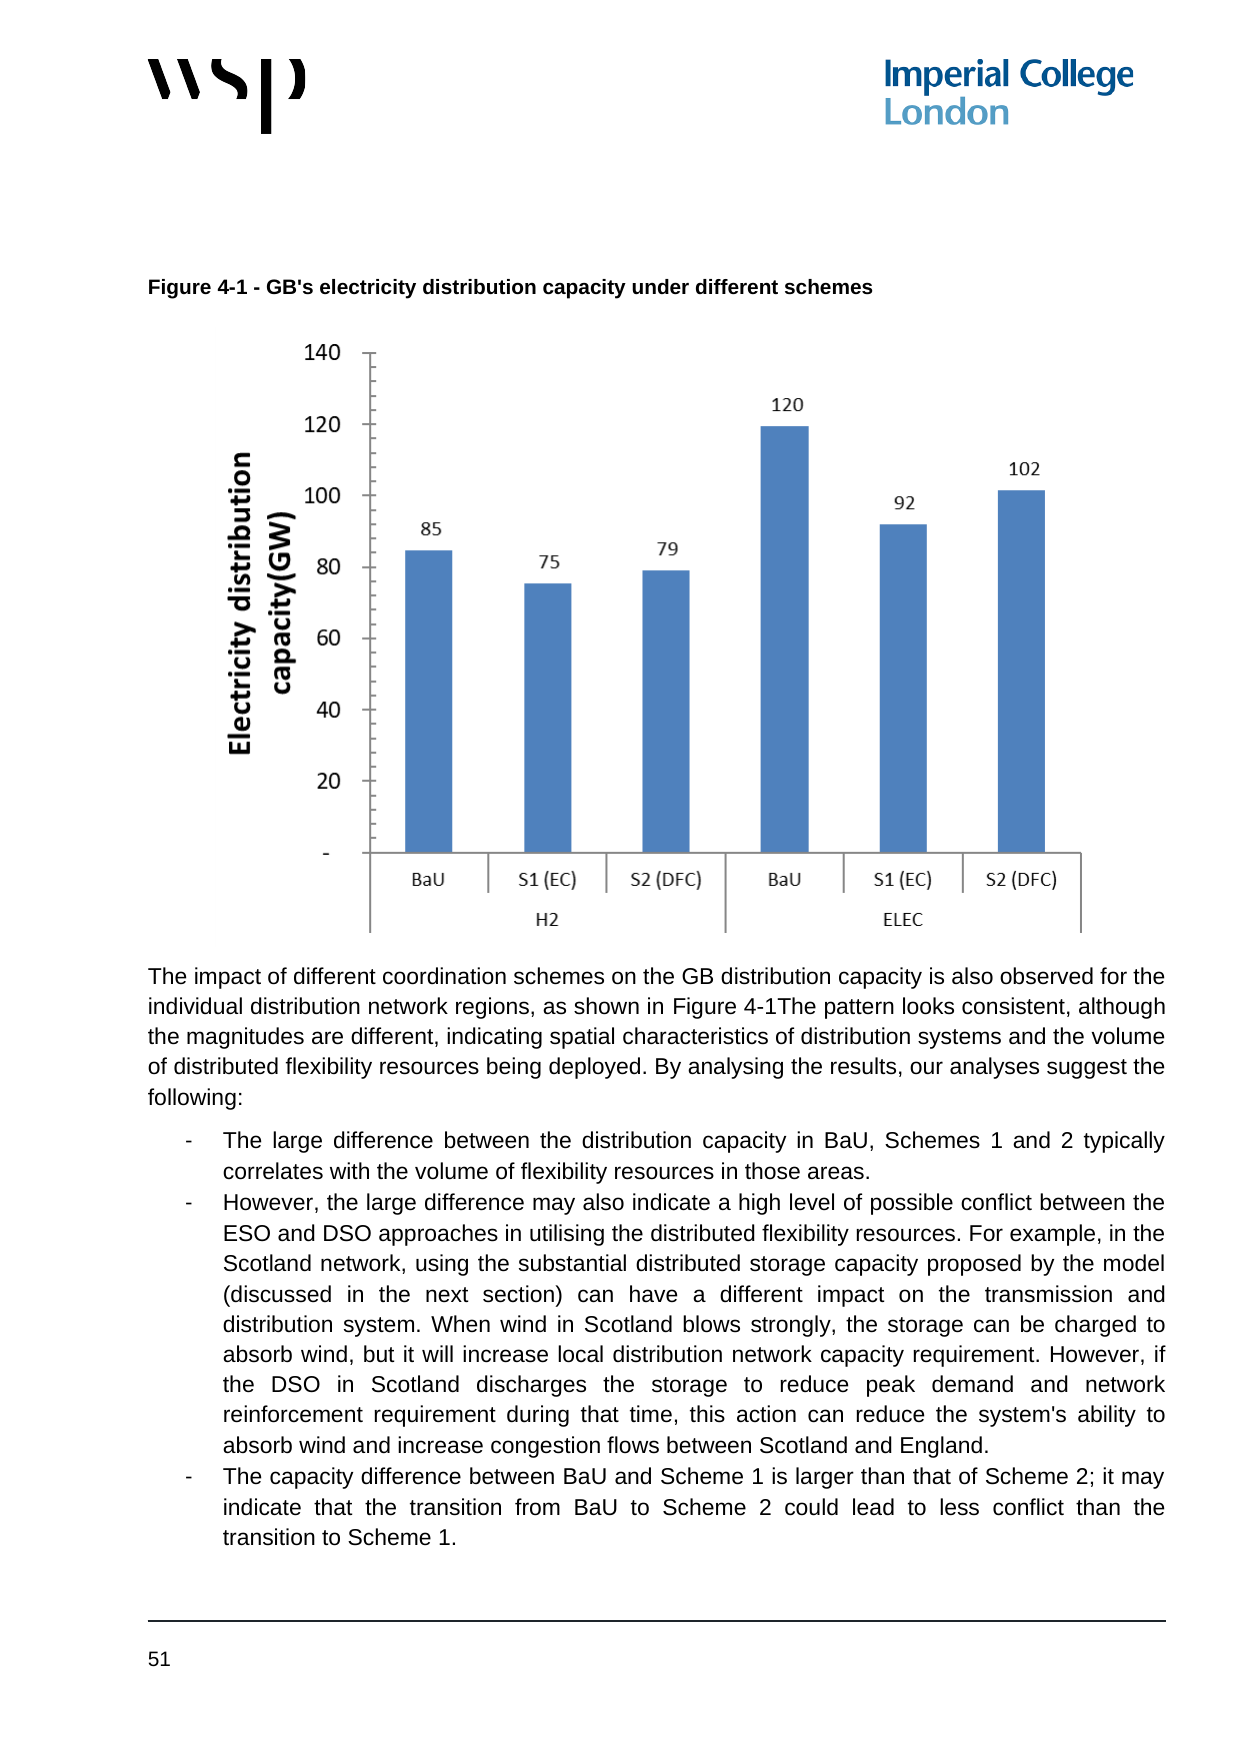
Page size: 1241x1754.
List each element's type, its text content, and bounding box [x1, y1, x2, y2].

picture [147, 59, 306, 134]
picture [214, 327, 1100, 947]
text However, the large difference may also indicate a high level of possible conflict between the ESO and DSO approaches in utilising the distributed flexibility resources. For example, in the Scotland network, using the substantial distributed storage capacity proposed by the model (discussed in the next section) can have a different impact on the transmission and distribution system. When wind in Scotland blows strongly, the storage can be charged to absorb wind, but it will increase local distribution network capacity requirement. However, if the DSO in Scotland discharges the storage to reduce peak demand and network reinforcement requirement during that time, this action can reduce the system's ability to absorb wind and increase congestion flows between Scotland and England. [185, 1188, 1166, 1458]
text The large difference between the distribution capacity in BaU, Schemes 1 and 2 typically correlates with the volume of flexibility resources in those areas. [185, 1126, 1166, 1184]
text The capacity difference between BaU and Scheme 1 is larger than that of Scheme 2; it may indicate that the transition from BaU to Scheme 2 could lead to less conflict than the transition to Scheme 1. [185, 1462, 1166, 1550]
picture [885, 59, 1134, 125]
